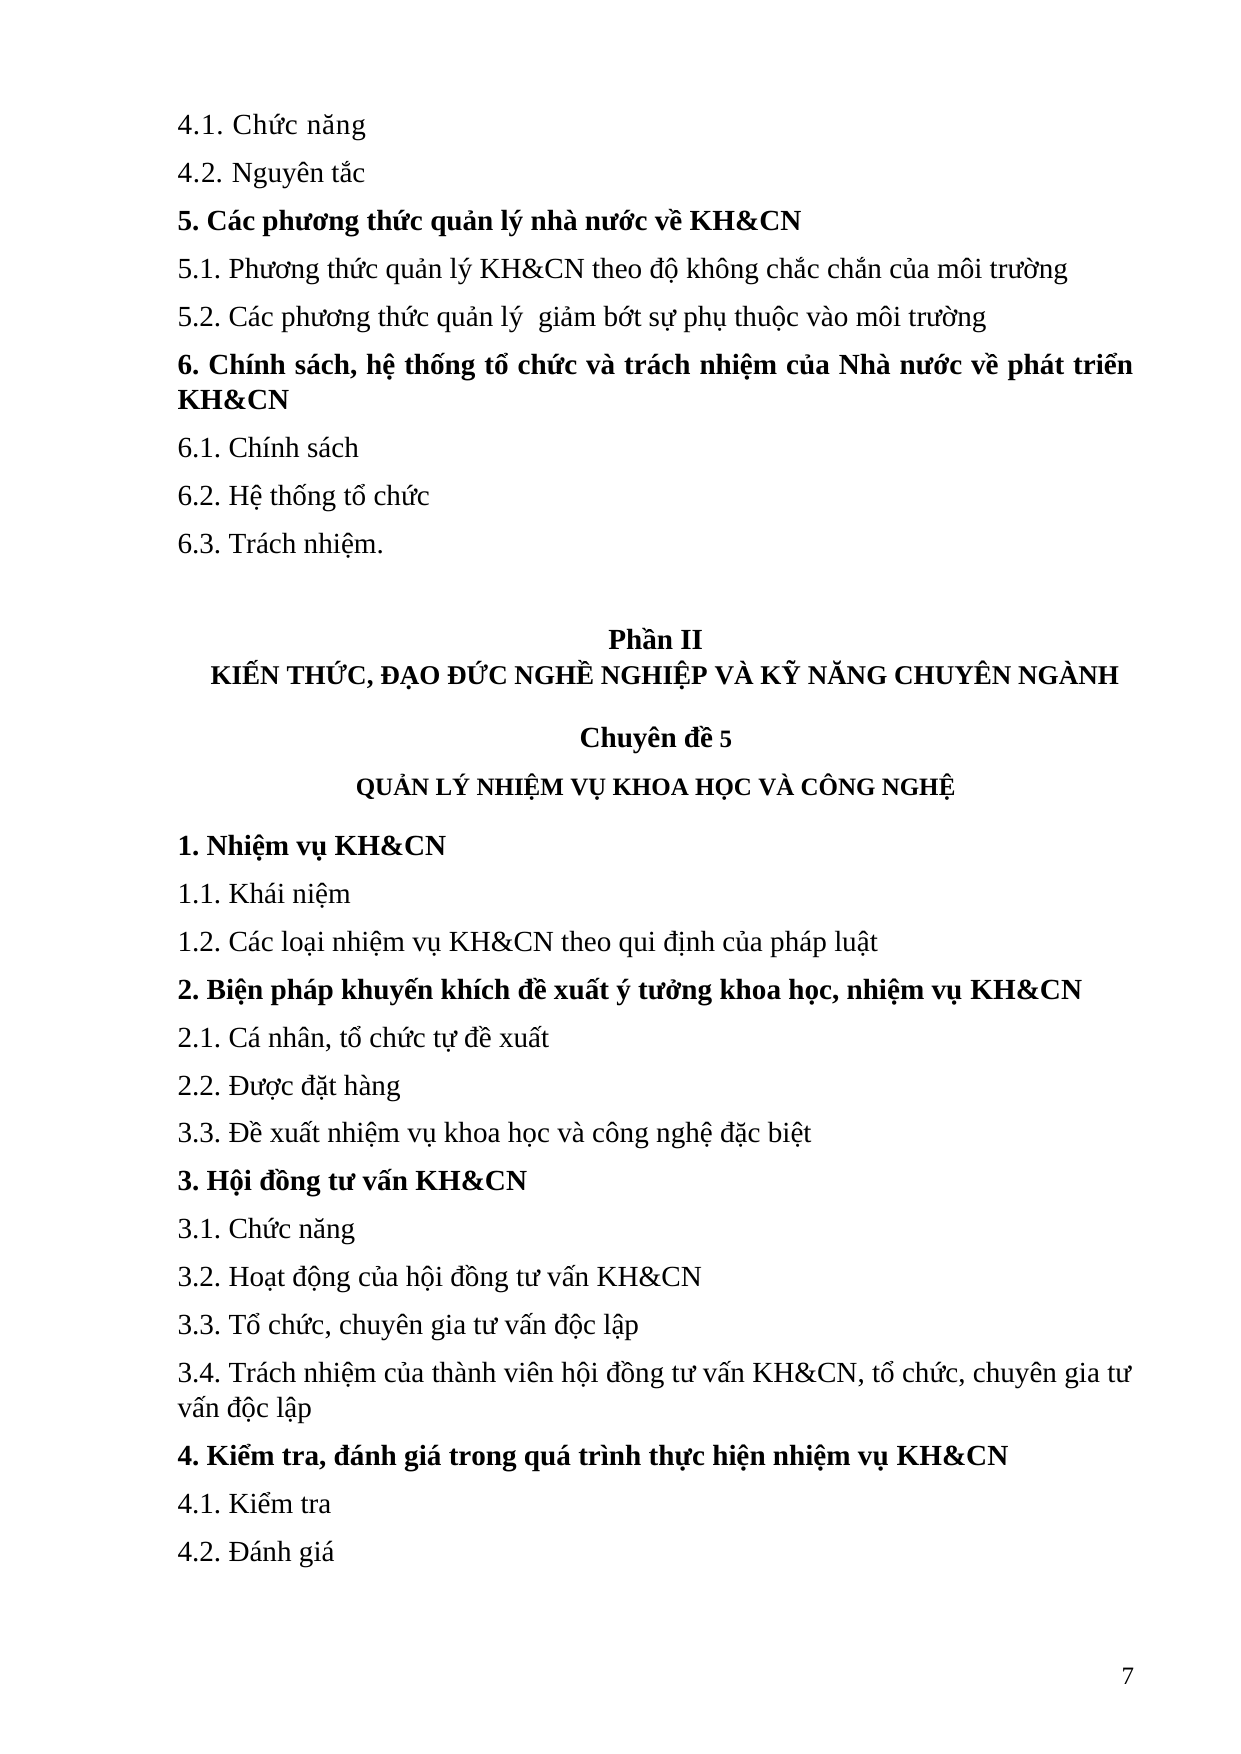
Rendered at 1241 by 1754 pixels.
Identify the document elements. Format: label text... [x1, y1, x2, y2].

text QUẢN LÝ NHIỆM VỤ KHOA HỌC VÀ CÔNG NGHỆ [177, 767, 1134, 802]
text 5. Các phương thức quản lý nhà nước về KH&CN [177, 202, 1134, 238]
text 3.1. Chức năng [177, 1210, 1134, 1246]
text 2.1. Cá nhân, tổ chức tự đề xuất [177, 1019, 1134, 1054]
text 4.2. Đánh giá [177, 1533, 1134, 1569]
text 6. Chính sách, hệ thống tổ chức và trách nhiệm của Nhà nước về phát triển KH&CN [177, 346, 1134, 417]
text 1.2. Các loại nhiệm vụ KH&CN theo qui định của pháp luật [177, 923, 1134, 958]
text 3.4. Trách nhiệm của thành viên hội đồng tư vấn KH&CN, tổ chức, chuyên gia tư vấn độc lập [177, 1354, 1134, 1425]
text 1. Nhiệm vụ KH&CN [177, 827, 1134, 862]
text Phần II [177, 621, 1134, 656]
text Chuyên đề 5 [177, 721, 1134, 754]
text 1.1. Khái niệm [177, 875, 1134, 910]
text KIẾN THỨC, ĐẠO ĐỨC NGHỀ NGHIỆP VÀ KỸ NĂNG CHUYÊN NGÀNH [196, 656, 1134, 692]
text 2. Biện pháp khuyến khích đề xuất ý tưởng khoa học, nhiệm vụ KH&CN [177, 971, 1134, 1006]
text 3.2. Hoạt động của hội đồng tư vấn KH&CN [177, 1258, 1134, 1294]
text 6.1. Chính sách [177, 429, 1134, 465]
text 2.2. Được đặt hàng [177, 1067, 1134, 1102]
text 5.1. Phương thức quản lý KH&CN theo độ không chắc chắn của môi trường [177, 250, 1134, 286]
text 4.1. Kiểm tra [177, 1485, 1134, 1521]
text 3.3. Tổ chức, chuyên gia tư vấn độc lập [177, 1306, 1134, 1342]
text 6.3. Trách nhiệm. [177, 525, 1134, 561]
text 3.3. Đề xuất nhiệm vụ khoa học và công nghệ đặc biệt [177, 1114, 1134, 1150]
text 4.1. Chức năng [177, 106, 1134, 142]
text 6.2. Hệ thống tổ chức [177, 477, 1134, 513]
text 4.2. Nguyên tắc [177, 154, 1134, 190]
text 4. Kiểm tra, đánh giá trong quá trình thực hiện nhiệm vụ KH&CN [177, 1437, 1134, 1473]
text 3. Hội đồng tư vấn KH&CN [177, 1162, 1134, 1198]
text 5.2. Các phương thức quản lý giảm bớt sự phụ thuộc vào môi trường [177, 298, 1134, 333]
